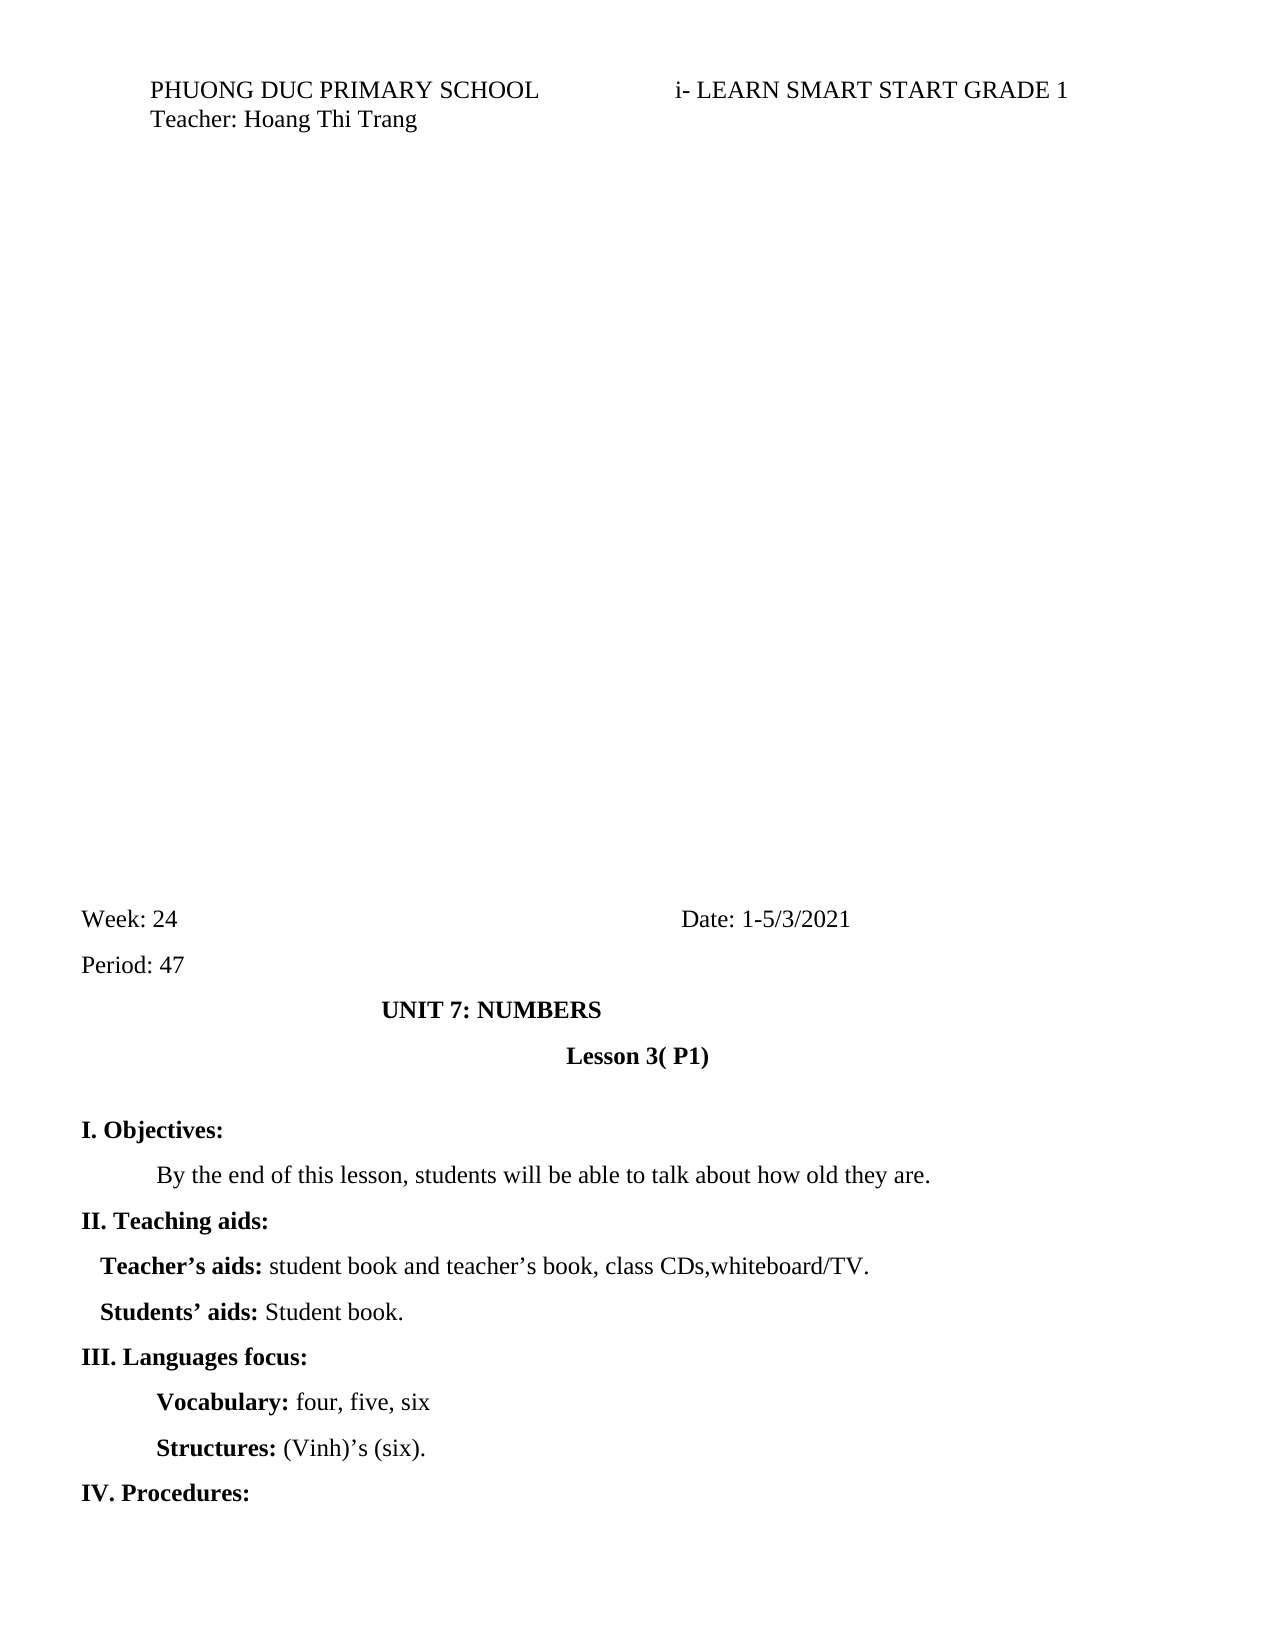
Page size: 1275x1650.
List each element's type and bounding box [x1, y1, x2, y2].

table_cell [70, 133, 1205, 1524]
